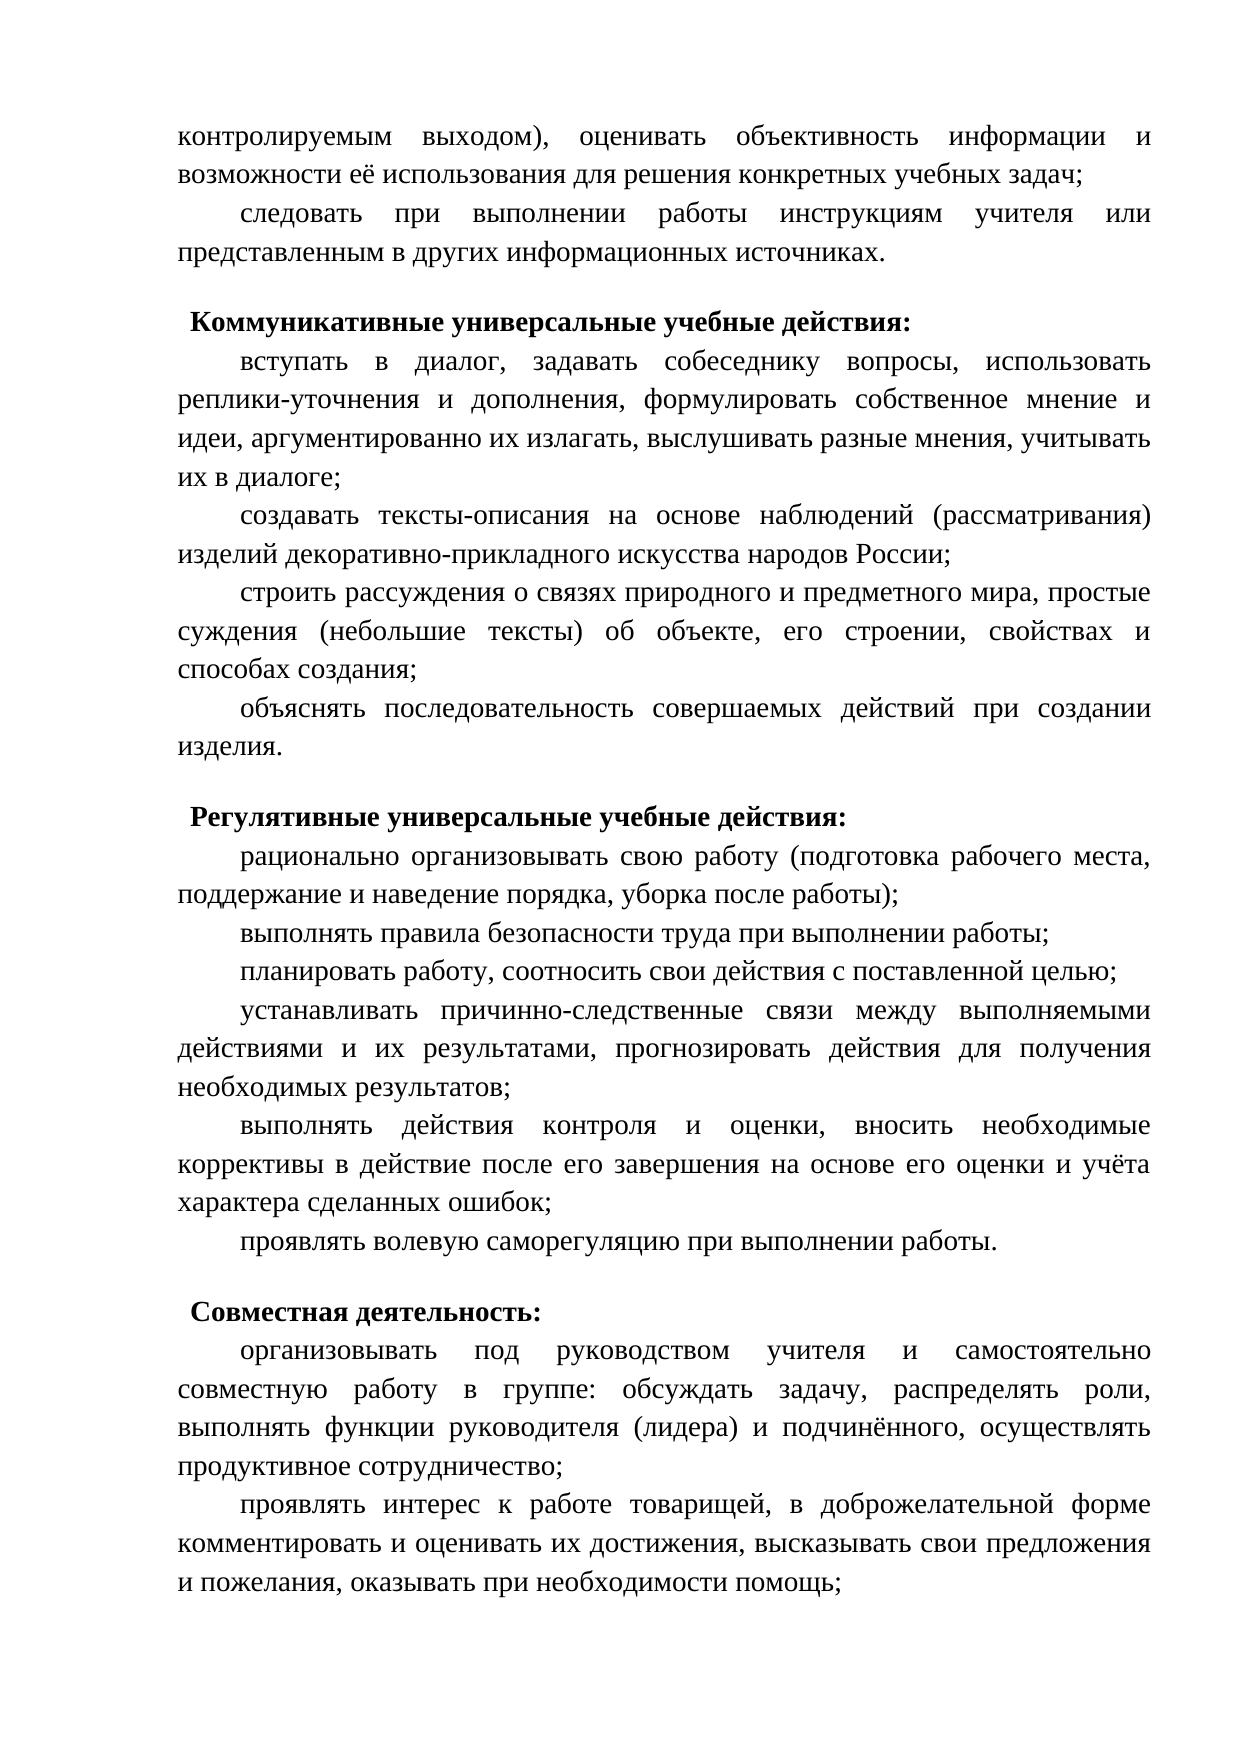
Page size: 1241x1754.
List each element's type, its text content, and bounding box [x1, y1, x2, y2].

text Коммуникативные универсальные учебные действия: [190, 304, 1152, 338]
text строить рассуждения о связях природного и предметного мира, простые суждения (небольшие тексты) об объекте, его строении, свойствах и способах создания; [177, 574, 1152, 685]
text устанавливать причинно-следственные связи между выполняемыми действиями и их результатами, прогнозировать действия для получения необходимых результатов; [177, 992, 1152, 1102]
text создавать тексты-описания на основе наблюдений (рассматривания) изделий декоративно-прикладного искусства народов России; [177, 497, 1152, 569]
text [177, 118, 1152, 190]
text рационально организовывать свою работу (подготовка рабочего места, поддержание и наведение порядка, уборка после работы); [177, 838, 1152, 910]
text Регулятивные универсальные учебные действия: [190, 799, 1152, 833]
text объяснять последовательность совершаемых действий при создании изделия. [177, 690, 1152, 762]
text организовывать под руководством учителя и самостоятельно совместную работу в группе: обсуждать задачу, распределять роли, выполнять функции руководителя (лидера) и подчинённого, осуществлять продуктивное сотрудничество; [177, 1332, 1152, 1482]
text планировать работу, соотносить свои действия с поставленной целью; [177, 953, 1152, 987]
text вступать в диалог, задавать собеседнику вопросы, использовать реплики-уточнения и дополнения, формулировать собственное мнение и идеи, аргументированно их излагать, выслушивать разные мнения, учитывать их в диалоге; [177, 343, 1152, 492]
text выполнять правила безопасности труда при выполнении работы; [177, 915, 1152, 948]
text следовать при выполнении работы инструкциям учителя или представленным в других информационных источниках. [177, 195, 1152, 267]
text проявлять интерес к работе товарищей, в доброжелательной форме комментировать и оценивать их достижения, высказывать свои предложения и пожелания, оказывать при необходимости помощь; [177, 1487, 1152, 1597]
text выполнять действия контроля и оценки, вносить необходимые коррективы в действие после его завершения на основе его оценки и учёта характера сделанных ошибок; [177, 1107, 1152, 1218]
text проявлять волевую саморегуляцию при выполнении работы. [177, 1223, 1152, 1257]
text Совместная деятельность: [190, 1294, 1152, 1327]
